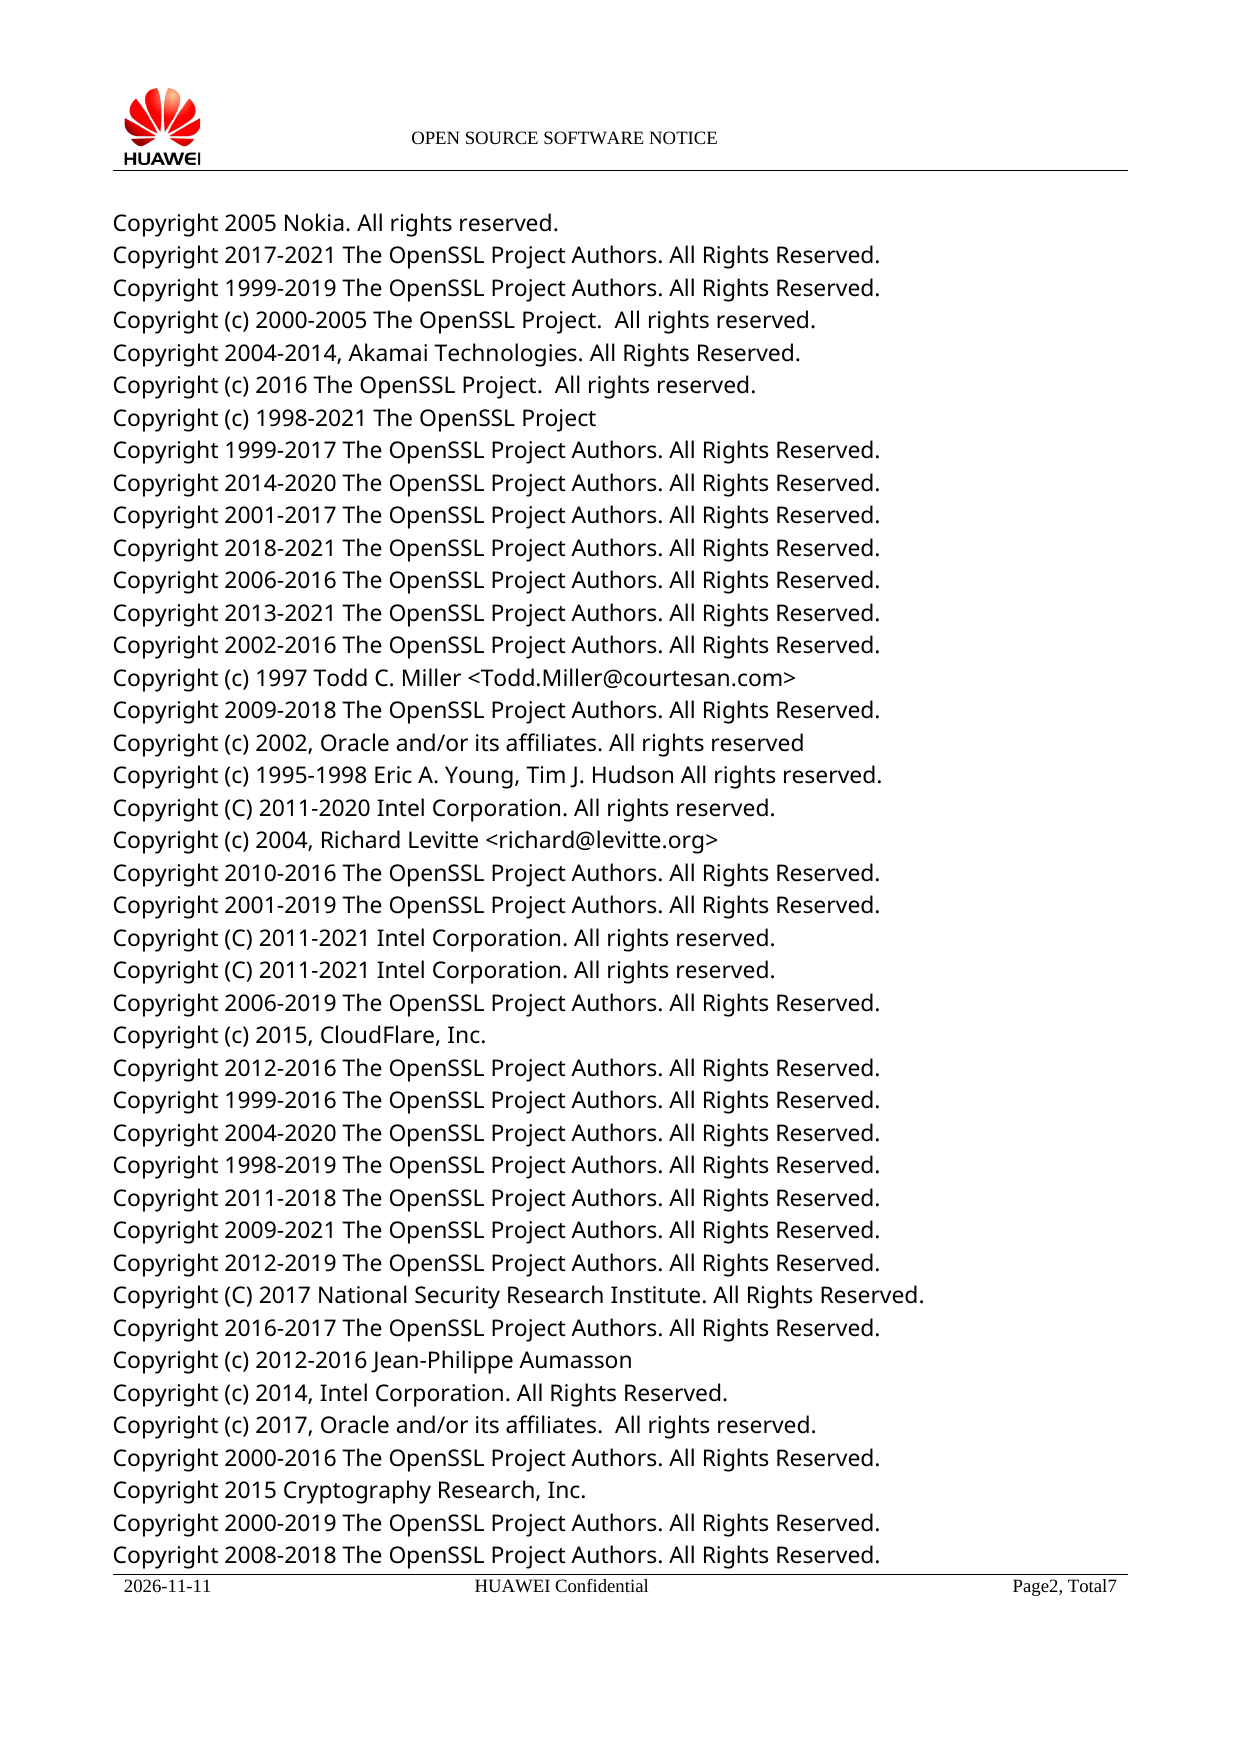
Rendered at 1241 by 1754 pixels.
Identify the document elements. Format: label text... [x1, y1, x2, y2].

picture [124, 88, 201, 165]
